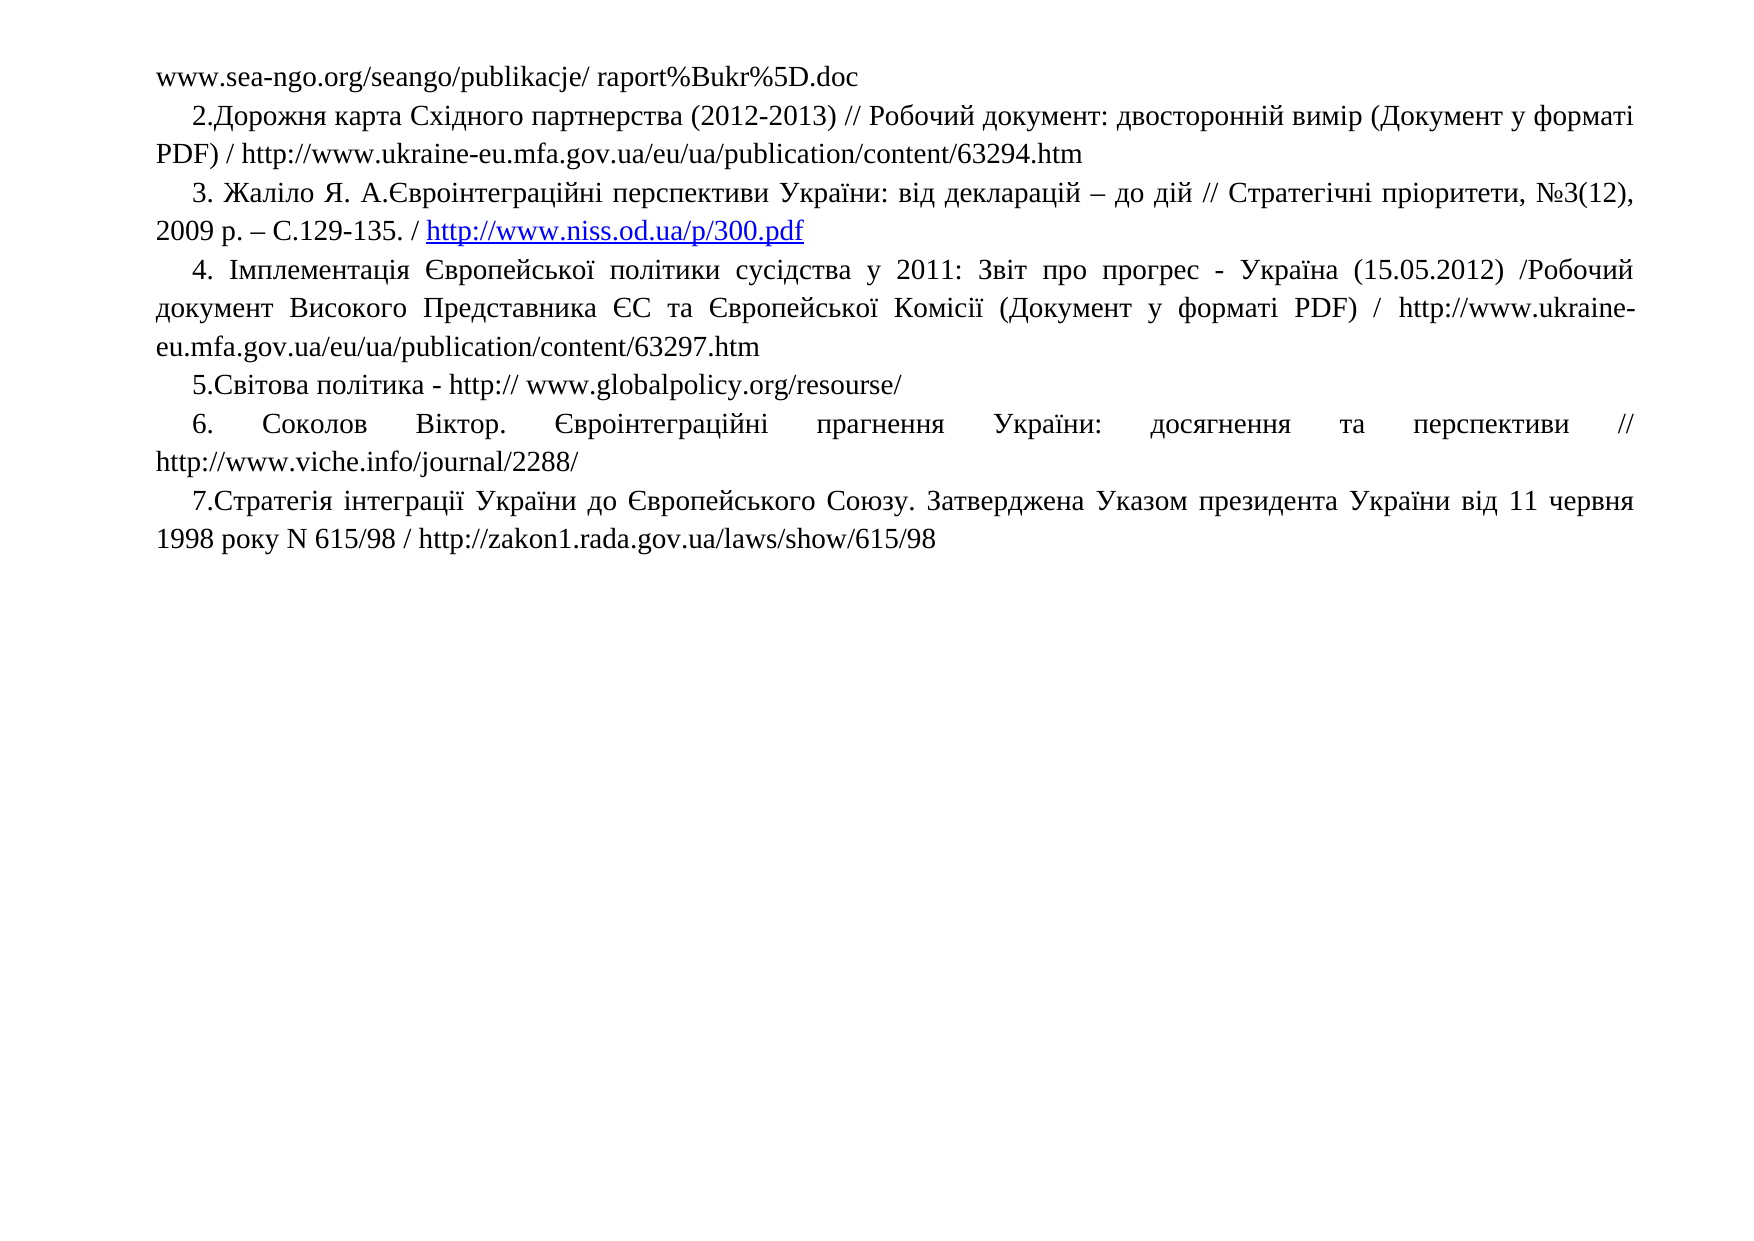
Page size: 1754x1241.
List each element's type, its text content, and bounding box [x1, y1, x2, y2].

text 2.Дорожня карта Східного партнерства (2012-2013) // Робочий документ: двосторонній вимір (Документ у форматі PDF) / http://www.ukraine-eu.mfa.gov.ua/eu/ua/publication/content/63294.htm [156, 98, 1636, 170]
text 5.Світова політика - http:// www.globalpolicy.org/resourse/ [156, 367, 1636, 401]
text 4. Імплементація Європейської політики сусідства у 2011: Звіт про прогрес - Україна (15.05.2012) /Робочий документ Високого Представника ЄС та Європейської Комісії (Документ у форматі PDF) / http://www.ukraine-eu.mfa.gov.ua/eu/ua/publication/content/63297.htm [156, 252, 1636, 362]
text 6. Соколов Віктор. Євроінтеграційні прагнення України: досягнення та перспективи // http://www.viche.info/journal/2288/ [156, 406, 1636, 478]
text 3. Жаліло Я. А.Євроінтеграційні перспективи України: від декларацій – до дій // Стратегічні пріоритети, №3(12), 2009 р. – С.129-135. / http://www.niss.od.ua/p/300.pdf [156, 175, 1636, 247]
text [156, 59, 1636, 93]
text 7.Стратегія інтеграції України до Європейського Союзу. Затверджена Указом президента України від 11 червня 1998 року N 615/98 / http://zakon1.rada.gov.ua/laws/show/615/98 [156, 483, 1636, 555]
